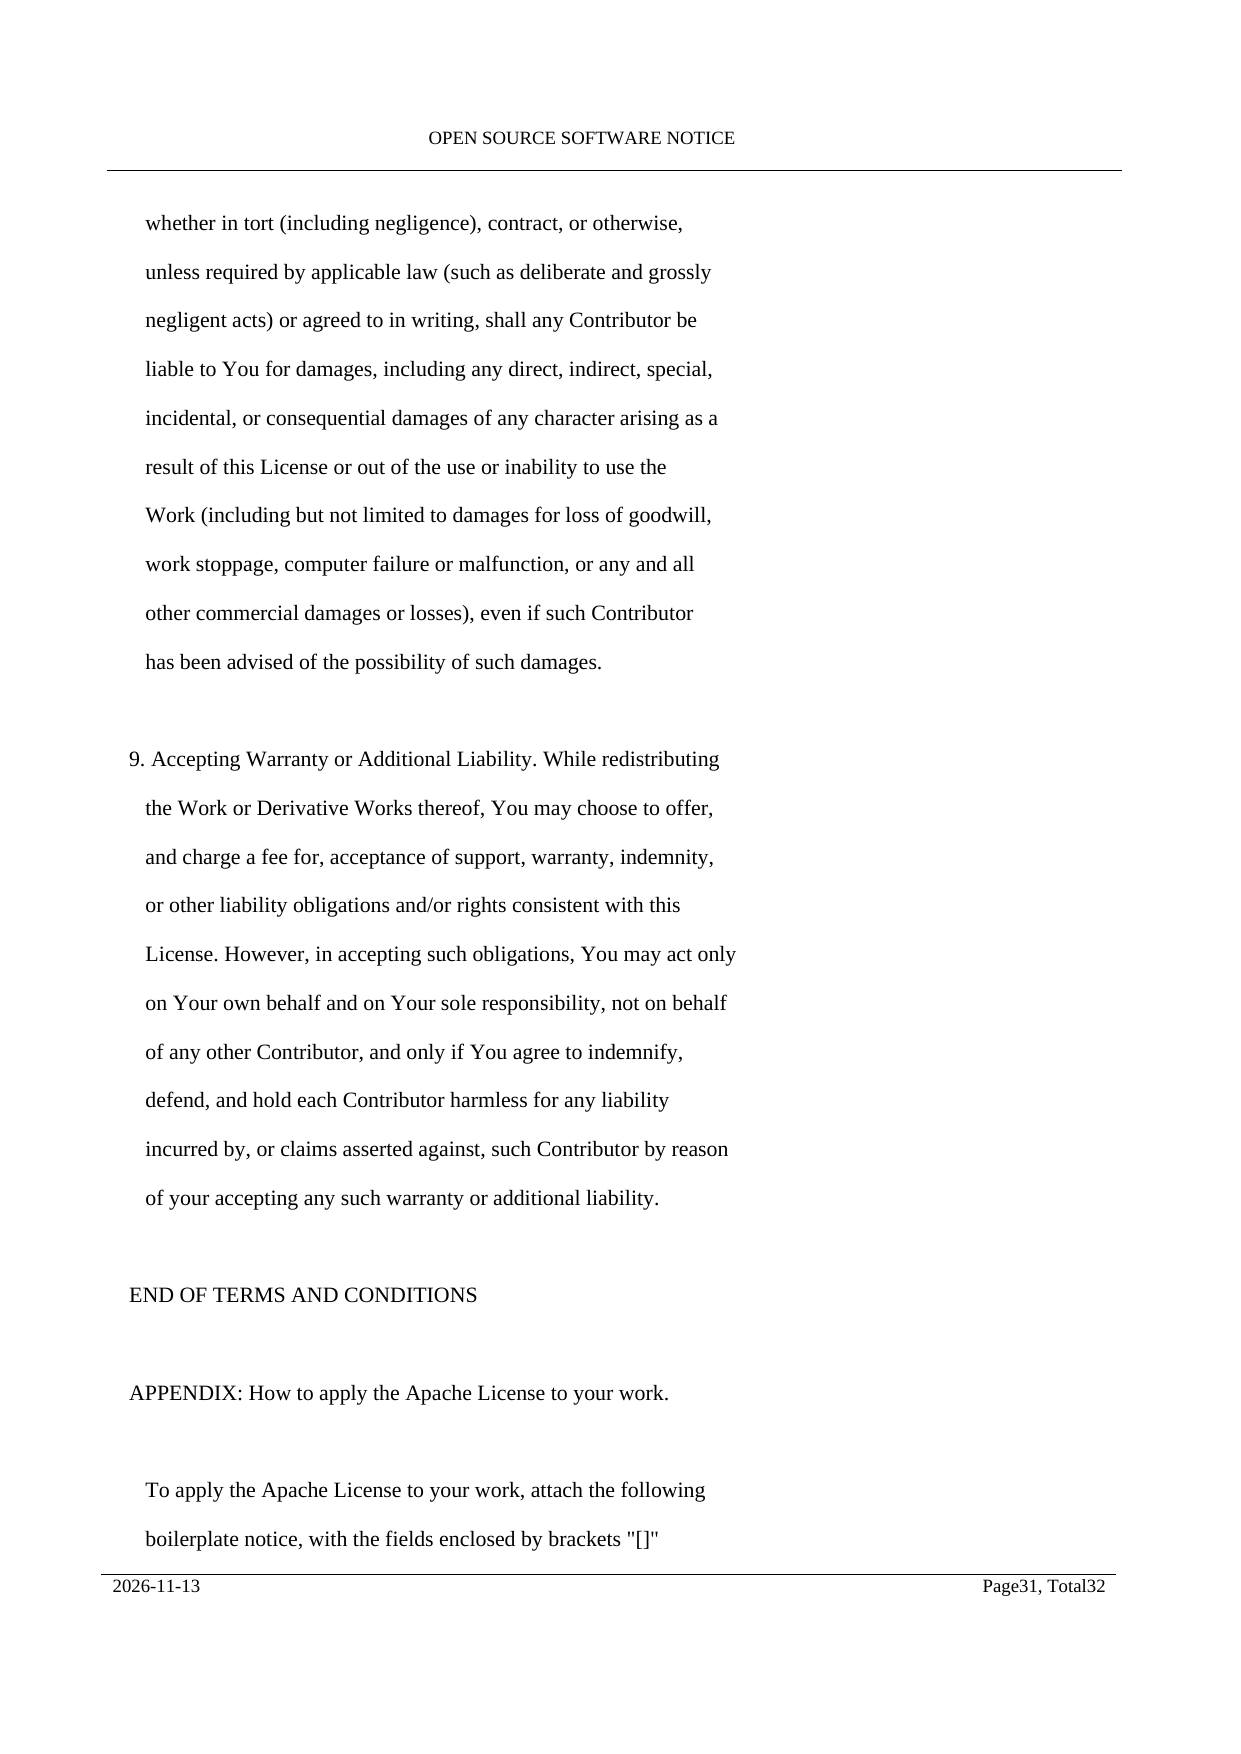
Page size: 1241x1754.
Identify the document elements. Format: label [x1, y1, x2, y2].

text [112, 206, 1128, 1555]
